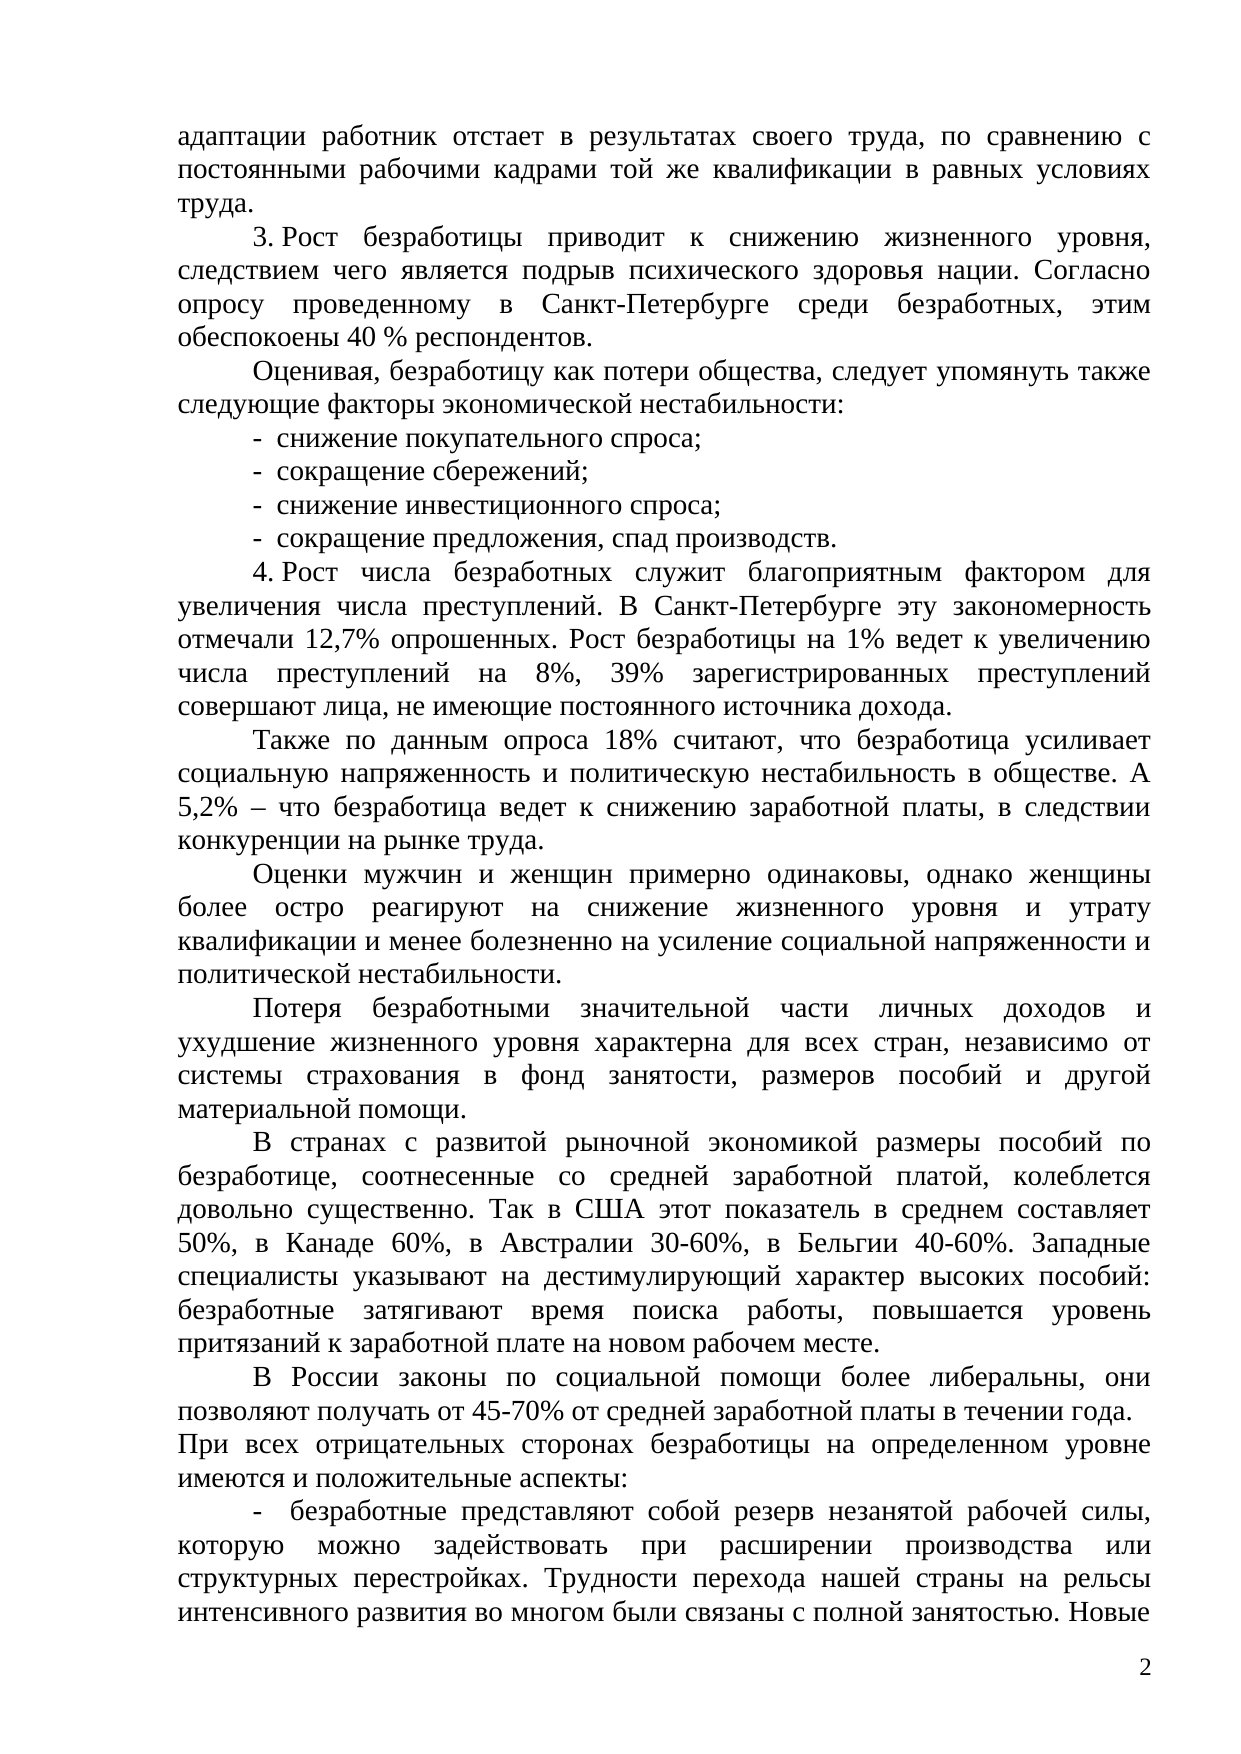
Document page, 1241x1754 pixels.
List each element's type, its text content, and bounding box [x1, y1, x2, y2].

text - снижение покупательного спроса; [177, 420, 1152, 453]
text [177, 1493, 1152, 1627]
text Потеря безработными значительной части личных доходов и ухудшение жизненного уровня характерна для всех стран, независимо от системы страхования в фонд занятости, размеров пособий и другой материальной помощи. [177, 990, 1152, 1124]
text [177, 118, 1152, 219]
text 4. Рост числа безработных служит благоприятным фактором для увеличения числа преступлений. В Санкт-Петербурге эту закономерность отмечали 12,7% опрошенных. Рост безработицы на 1% ведет к увеличению числа преступлений на 8%, 39% зарегистрированных преступлений совершают лица, не имеющие постоянного источника дохода. [177, 554, 1152, 722]
text - снижение инвестиционного спроса; [177, 487, 1152, 521]
text 3. Рост безработицы приводит к снижению жизненного уровня, следствием чего является подрыв психического здоровья нации. Согласно опросу проведенному в Санкт-Петербурге среди безработных, этим обеспокоены 40 % респондентов. [177, 219, 1152, 353]
text Оценивая, безработицу как потери общества, следует упомянуть также следующие факторы экономической нестабильности: [177, 353, 1152, 420]
text При всех отрицательных сторонах безработицы на определенном уровне имеются и положительные аспекты: [177, 1426, 1152, 1493]
text В России законы по социальной помощи более либеральны, они позволяют получать от 45-70% от средней заработной платы в течении года. [177, 1359, 1152, 1426]
text Также по данным опроса 18% считают, что безработица усиливает социальную напряженность и политическую нестабильность в обществе. А 5,2% – что безработица ведет к снижению заработной платы, в следствии конкуренции на рынке труда. [177, 722, 1152, 856]
text В странах с развитой рыночной экономикой размеры пособий по безработице, соотнесенные со средней заработной платой, колеблется довольно существенно. Так в США этот показатель в среднем составляет 50%, в Канаде 60%, в Австралии 30-60%, в Бельгии 40-60%. Западные специалисты указывают на дестимулирующий характер высоких пособий: безработные затягивают время поиска работы, повышается уровень притязаний к заработной плате на новом рабочем месте. [177, 1124, 1152, 1359]
text - сокращение сбережений; [177, 453, 1152, 487]
text - сокращение предложения, спад производств. [177, 521, 1152, 554]
text Оценки мужчин и женщин примерно одинаковы, однако женщины более остро реагируют на снижение жизненного уровня и утрату квалификации и менее болезненно на усиление социальной напряженности и политической нестабильности. [177, 856, 1152, 990]
